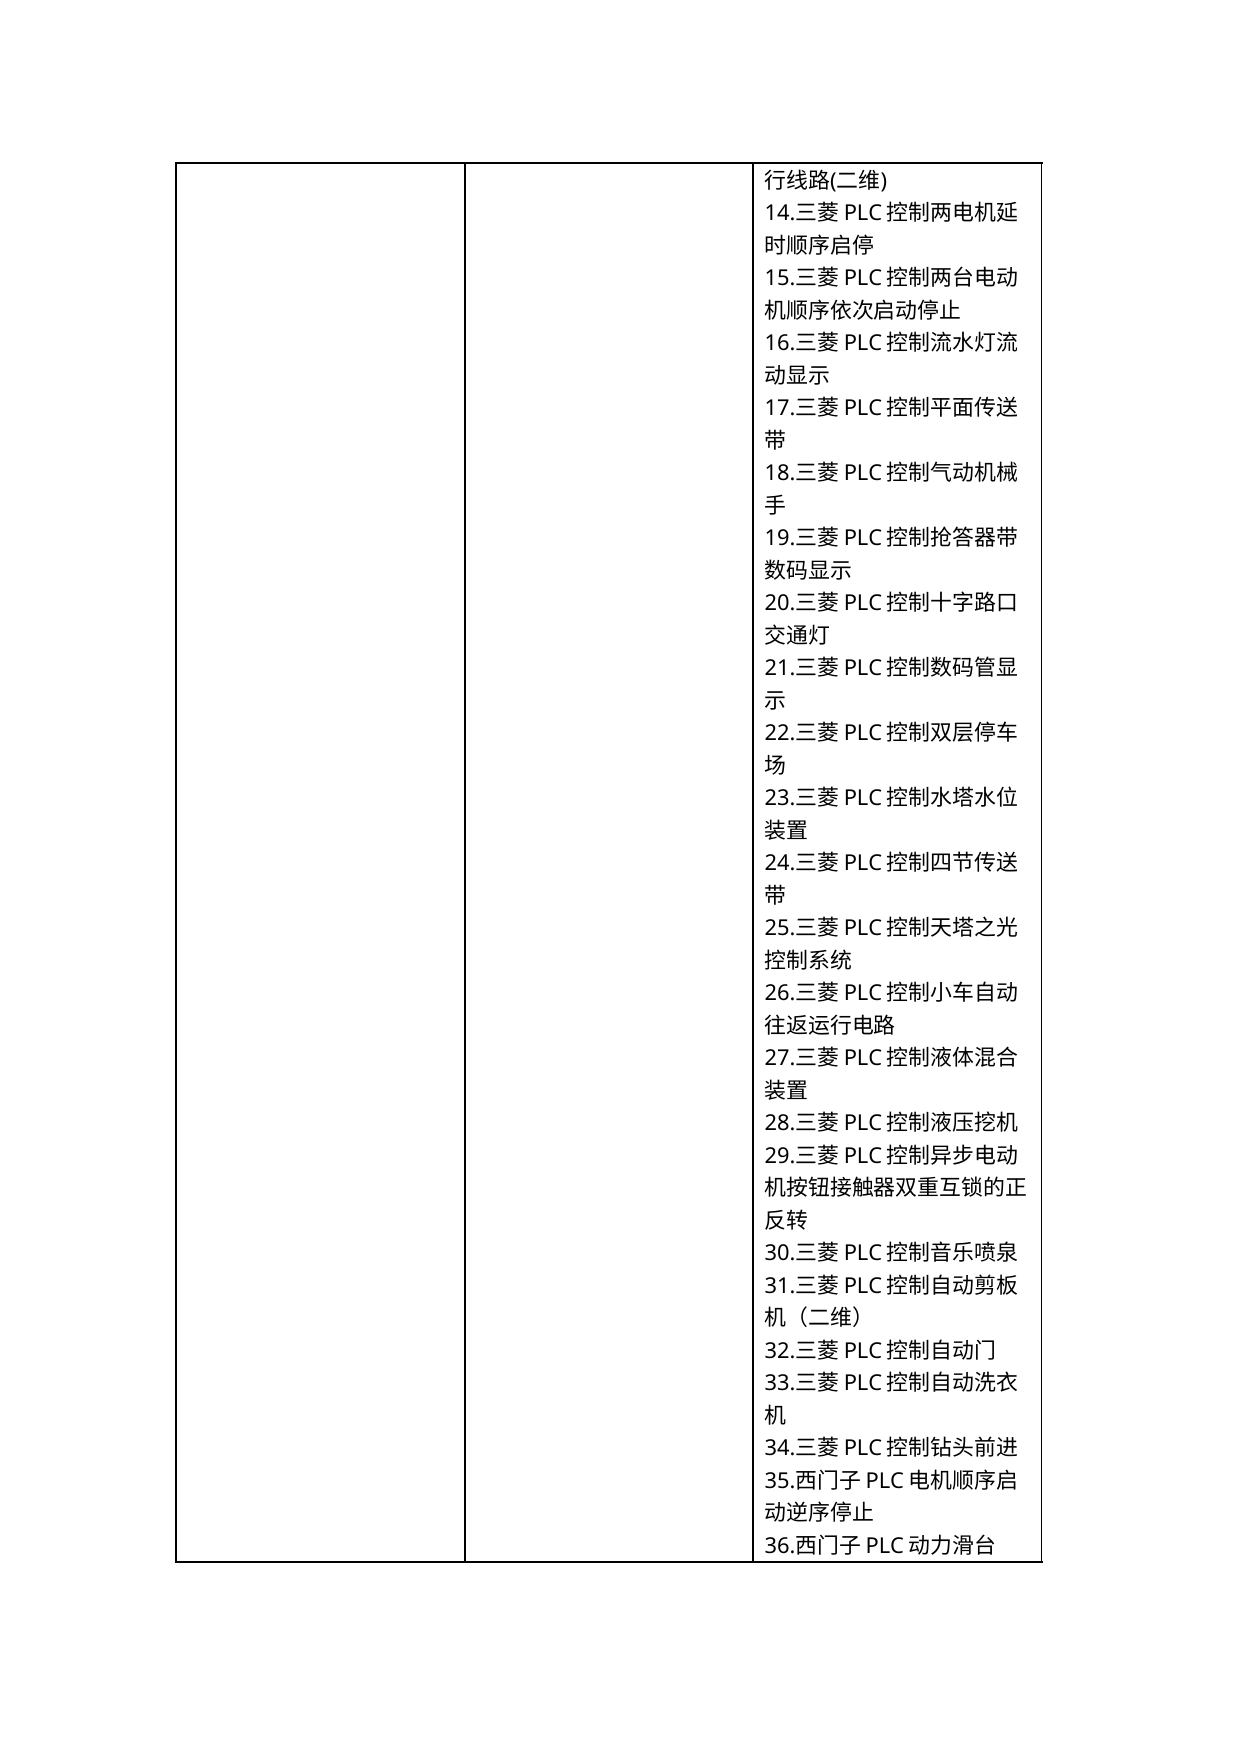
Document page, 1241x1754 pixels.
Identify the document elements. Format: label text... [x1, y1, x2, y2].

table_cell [754, 164, 1041, 1561]
table_cell 7 [177, 164, 464, 1561]
table_cell [466, 164, 752, 1561]
